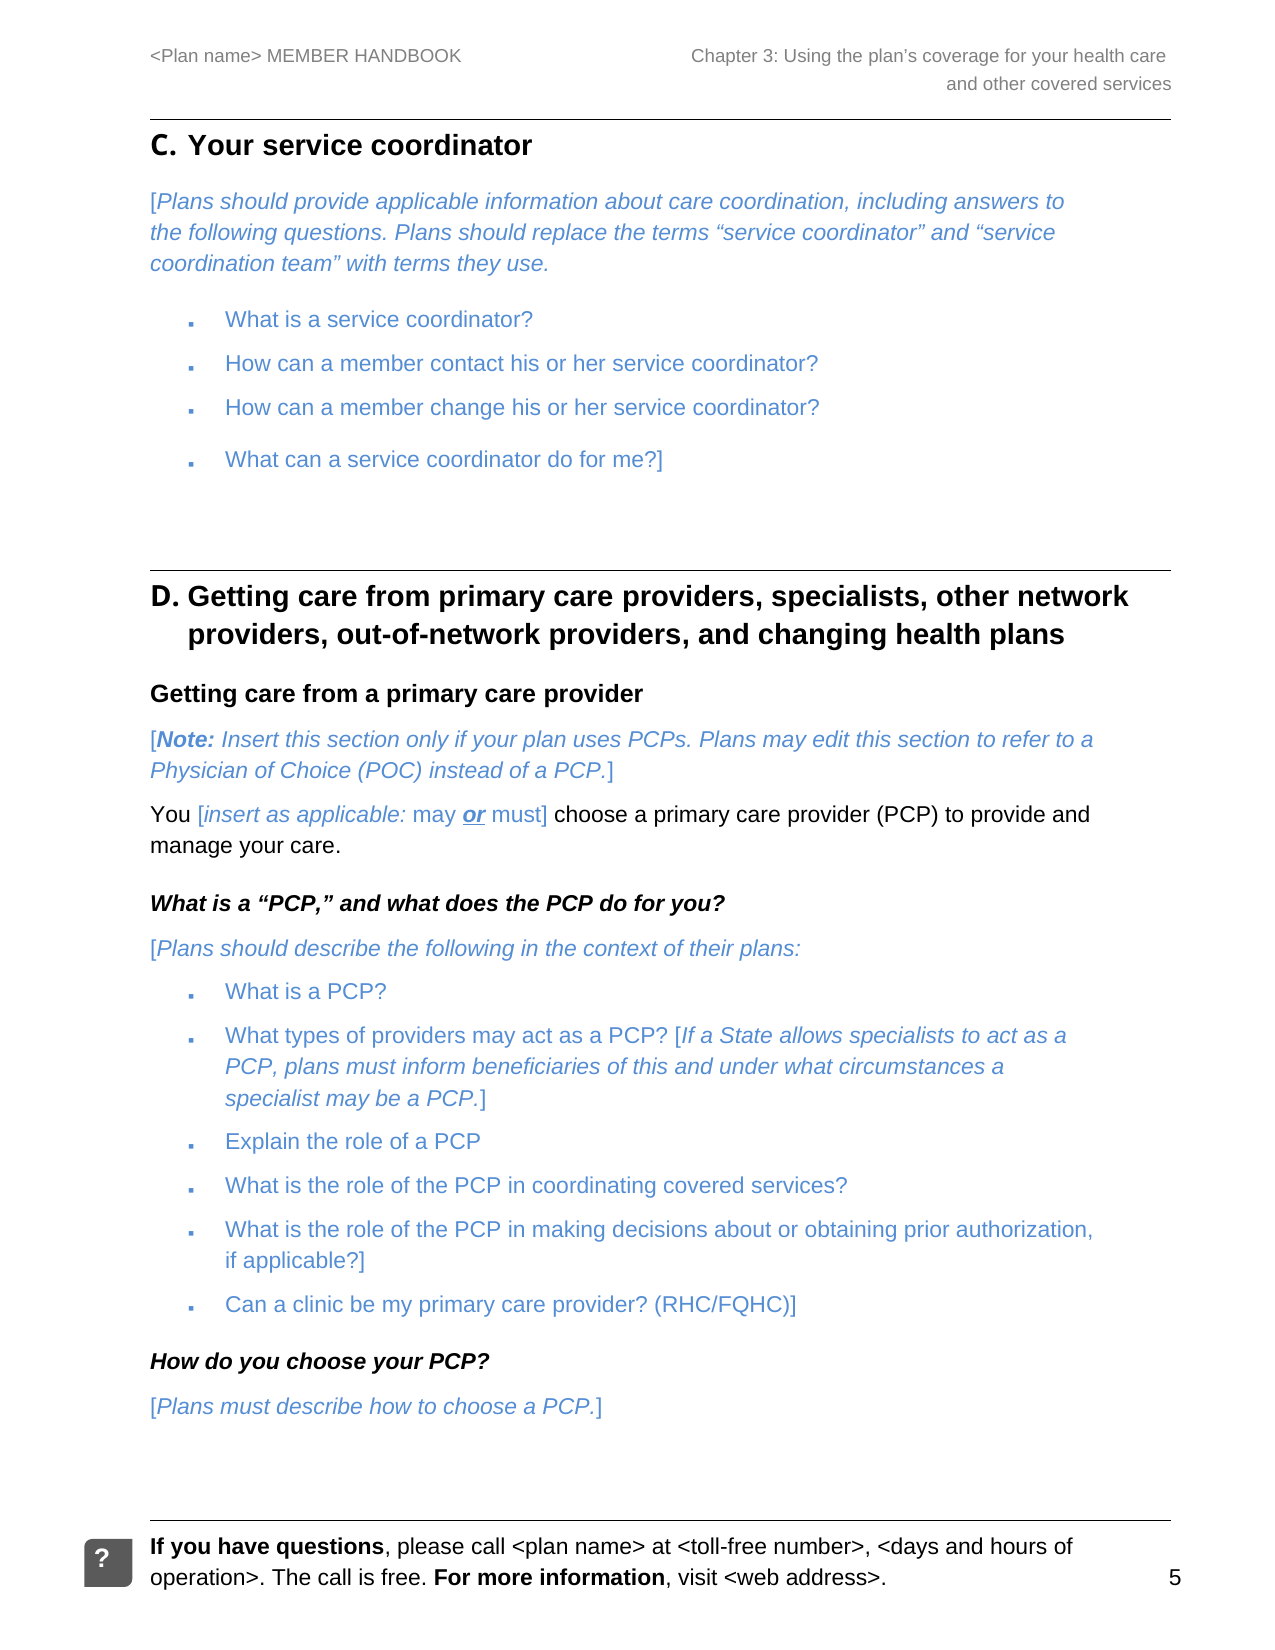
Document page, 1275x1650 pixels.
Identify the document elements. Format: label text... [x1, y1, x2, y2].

subtitle What is a “PCP,” and what does the PCP do for you? [150, 881, 1096, 918]
text [Plans should describe the following in the context of their plans: [150, 931, 1096, 962]
list What is a service coordinator? [187, 303, 1096, 334]
list Can a clinic be my primary care provider? (RHC/FQHC)] [187, 1287, 1171, 1318]
subtitle How do you choose your PCP? [150, 1339, 1096, 1377]
list What can a service coordinator do for me?] [187, 442, 1171, 474]
list What is the role of the PCP in making decisions about or obtaining prior authorization, if applicable?] [187, 1212, 1096, 1275]
text You [insert as applicable: may or must] choose a primary care provider (PCP) to provide and manage your care. [150, 798, 1096, 860]
list What types of providers may act as a PCP? [If a State allows specialists to act as a PCP, plans must inform beneficiaries of this and under what circumstances a specialist may be a PCP.] [187, 1018, 1096, 1112]
subtitle Getting care from a primary care provider [150, 673, 1096, 710]
list What is a PCP? [187, 975, 1096, 1006]
list How can a member contact his or her service coordinator? [187, 347, 1096, 378]
text [Plans must describe how to choose a PCP.] [150, 1389, 1096, 1421]
text [Plans should provide applicable information about care coordination, including answers to the following questions. Plans should replace the terms “service coordinator” and “service coordination team” with terms they use. [150, 184, 1096, 278]
subtitle Your service coordinator [150, 120, 1171, 163]
list Explain the role of a PCP [187, 1125, 1096, 1156]
list How can a member change his or her service coordinator? [187, 390, 1171, 422]
list What is the role of the PCP in coordinating covered services? [187, 1168, 1096, 1200]
subtitle Getting care from primary care providers, specialists, other network providers, out-of-network providers, and changing health plans [150, 571, 1171, 652]
text [Note: Insert this section only if your plan uses PCPs. Plans may edit this section to refer to a Physician of Choice (POC) instead of a PCP.] [150, 723, 1096, 785]
